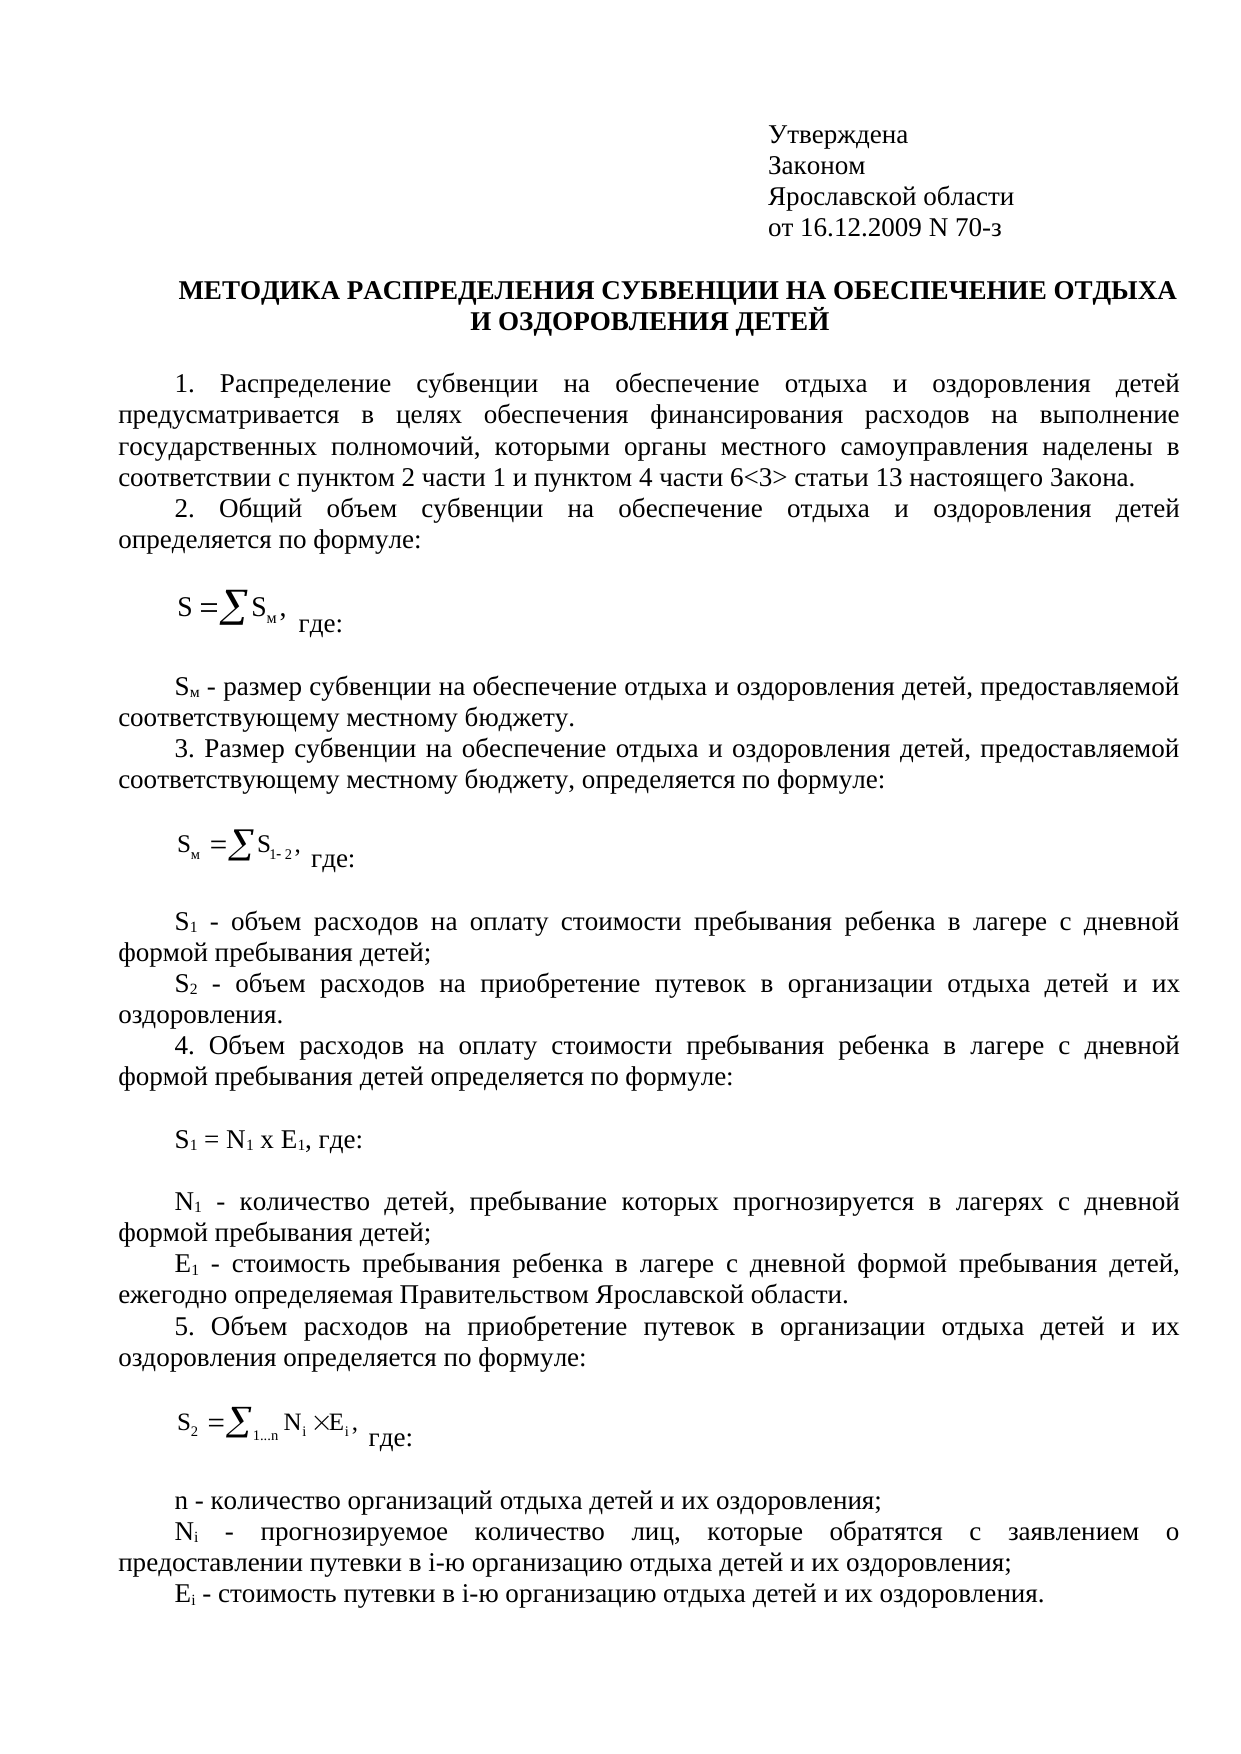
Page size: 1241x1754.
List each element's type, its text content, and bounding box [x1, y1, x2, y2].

text 5. Объем расходов на приобретение путевок в организации отдыха детей и их оздоровления определяется по формуле: [118, 1309, 1181, 1372]
text Ni - прогнозируемое количество лиц, которые обратятся с заявлением о предоставлении путевки в i-ю организацию отдыха детей и их оздоровления; [118, 1515, 1181, 1577]
text Ei - стоимость путевки в i-ю организацию отдыха детей и их оздоровления. [118, 1577, 1181, 1608]
text E1 - стоимость пребывания ребенка в лагере с дневной формой пребывания детей, ежегодно определяемая Правительством Ярославской области. [118, 1247, 1181, 1309]
text S1 - объем расходов на оплату стоимости пребывания ребенка в лагере с дневной формой пребывания детей; [118, 905, 1181, 967]
text где: [118, 826, 1181, 873]
text n - количество организаций отдыха детей и их оздоровления; [118, 1484, 1181, 1515]
text 2. Общий объем субвенции на обеспечение отдыха и оздоровления детей определяется по формуле: [118, 492, 1181, 554]
text S2 - объем расходов на приобретение путевок в организации отдыха детей и их оздоровления. [118, 967, 1181, 1029]
title Методика распределения субвенции на обеспечение отдыха и оздоровления детей [118, 274, 1181, 336]
text Sм - размер субвенции на обеспечение отдыха и оздоровления детей, предоставляемой соответствующему местному бюджету. [118, 670, 1181, 732]
text где: [118, 585, 1181, 639]
text Законом [768, 149, 1181, 180]
text от 16.12.2009 N 70-з [768, 212, 1181, 243]
text S1 = N1 x E1, где: [118, 1123, 1181, 1154]
text Утверждена [768, 118, 1181, 149]
text N1 - количество детей, пребывание которых прогнозируется в лагерях с дневной формой пребывания детей; [118, 1185, 1181, 1247]
text 1. Распределение субвенции на обеспечение отдыха и оздоровления детей предусматривается в целях обеспечения финансирования расходов на выполнение государственных полномочий, которыми органы местного самоуправления наделены в соответствии с пунктом 2 части 1 и пунктом 4 части 6<3> статьи 13 настоящего Закона. [118, 367, 1181, 492]
text Ярославской области [768, 180, 1181, 212]
text 3. Размер субвенции на обеспечение отдыха и оздоровления детей, предоставляемой соответствующему местному бюджету, определяется по формуле: [118, 732, 1181, 794]
text где: [118, 1403, 1181, 1453]
text 4. Объем расходов на оплату стоимости пребывания ребенка в лагере с дневной формой пребывания детей определяется по формуле: [118, 1029, 1181, 1092]
